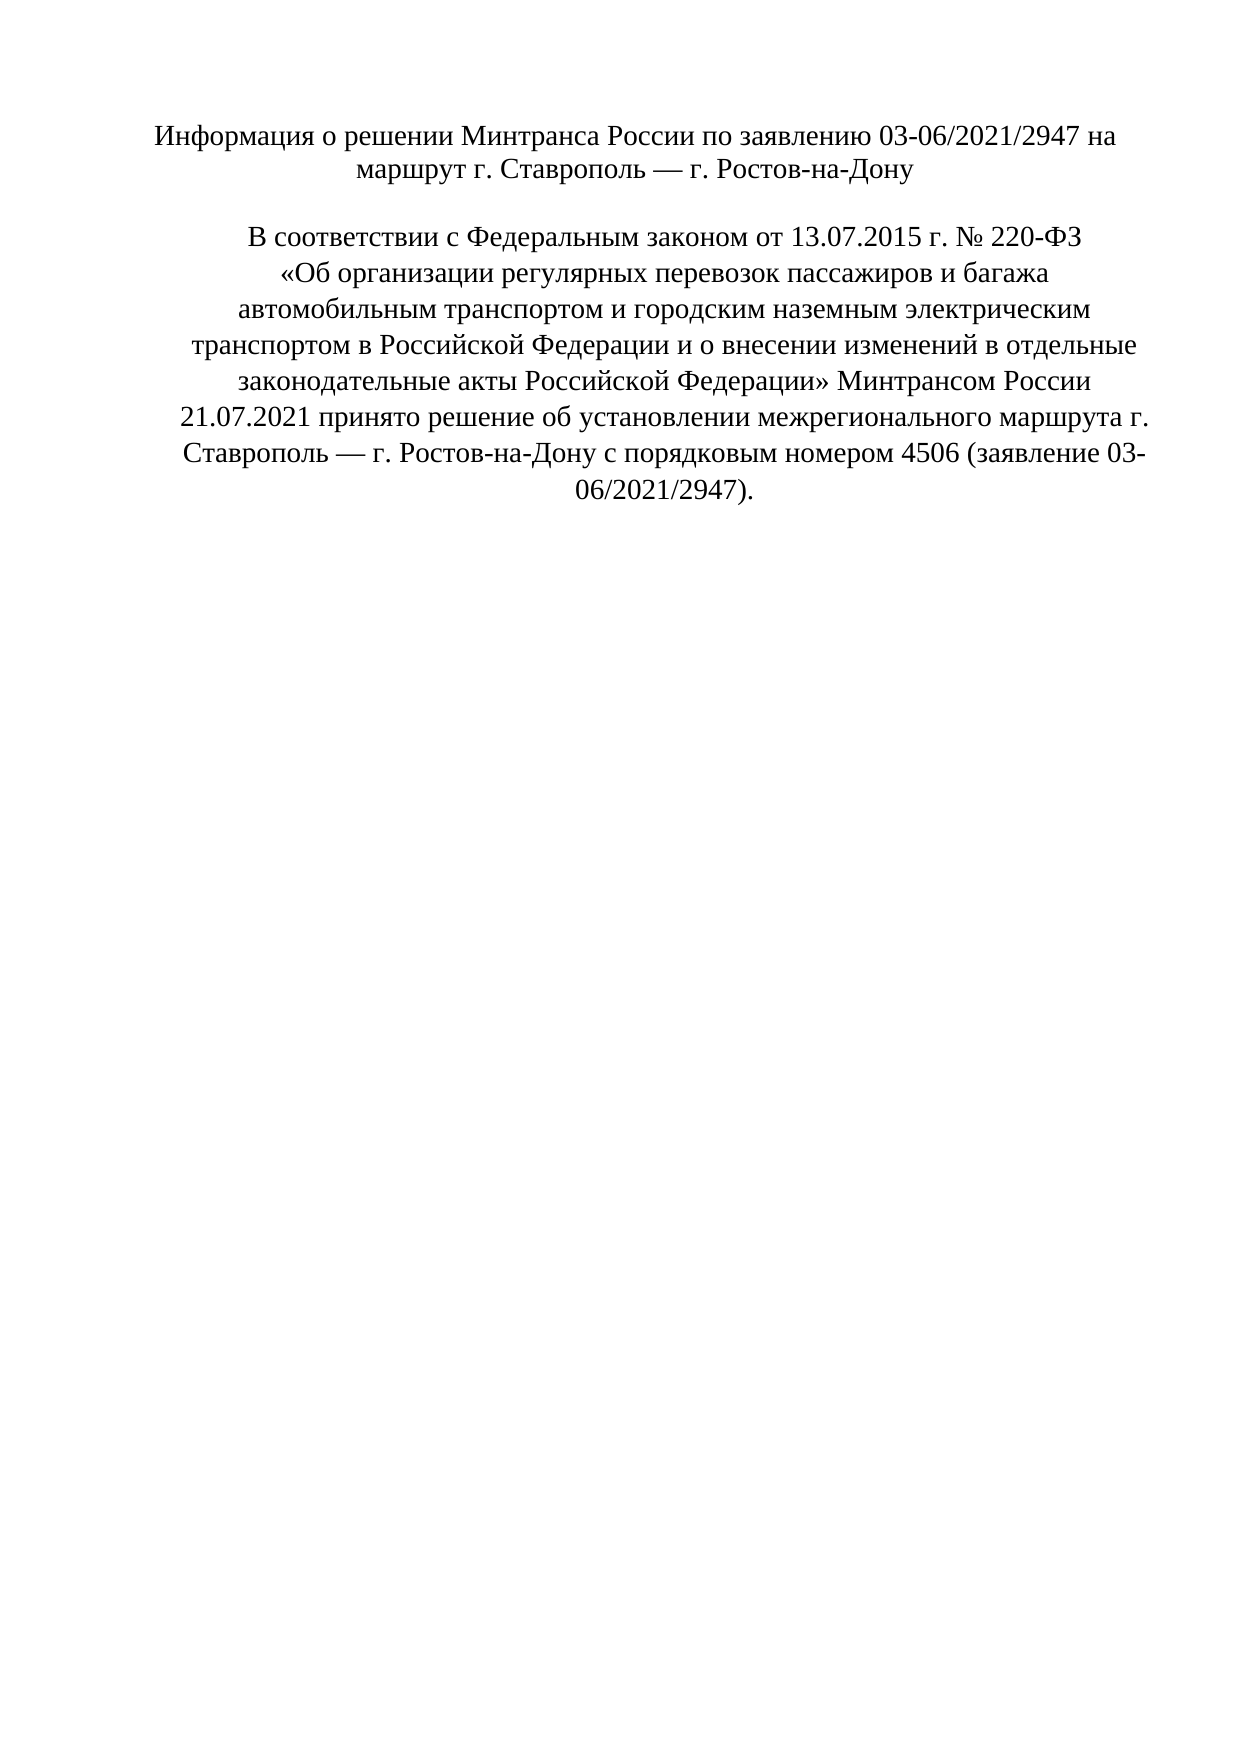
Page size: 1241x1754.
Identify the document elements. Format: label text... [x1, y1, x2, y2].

text В соответствии с Федеральным законом от 13.07.2015 г. № 220-ФЗ «Об организации регулярных перевозок пассажиров и багажа автомобильным транспортом и городским наземным электрическим транспортом в Российской Федерации и о внесении изменений в отдельные законодательные акты Российской Федерации» Минтрансом России 21.07.2021 принято решение об установлении межрегионального маршрута г. Ставрополь — г. Ростов-на-Дону с порядковым номером 4506 (заявление 03-06/2021/2947). [177, 219, 1152, 505]
text Информация о решении Минтранса России по заявлению 03-06/2021/2947 на маршрут г. Ставрополь — г. Ростов-на-Дону [118, 118, 1152, 185]
